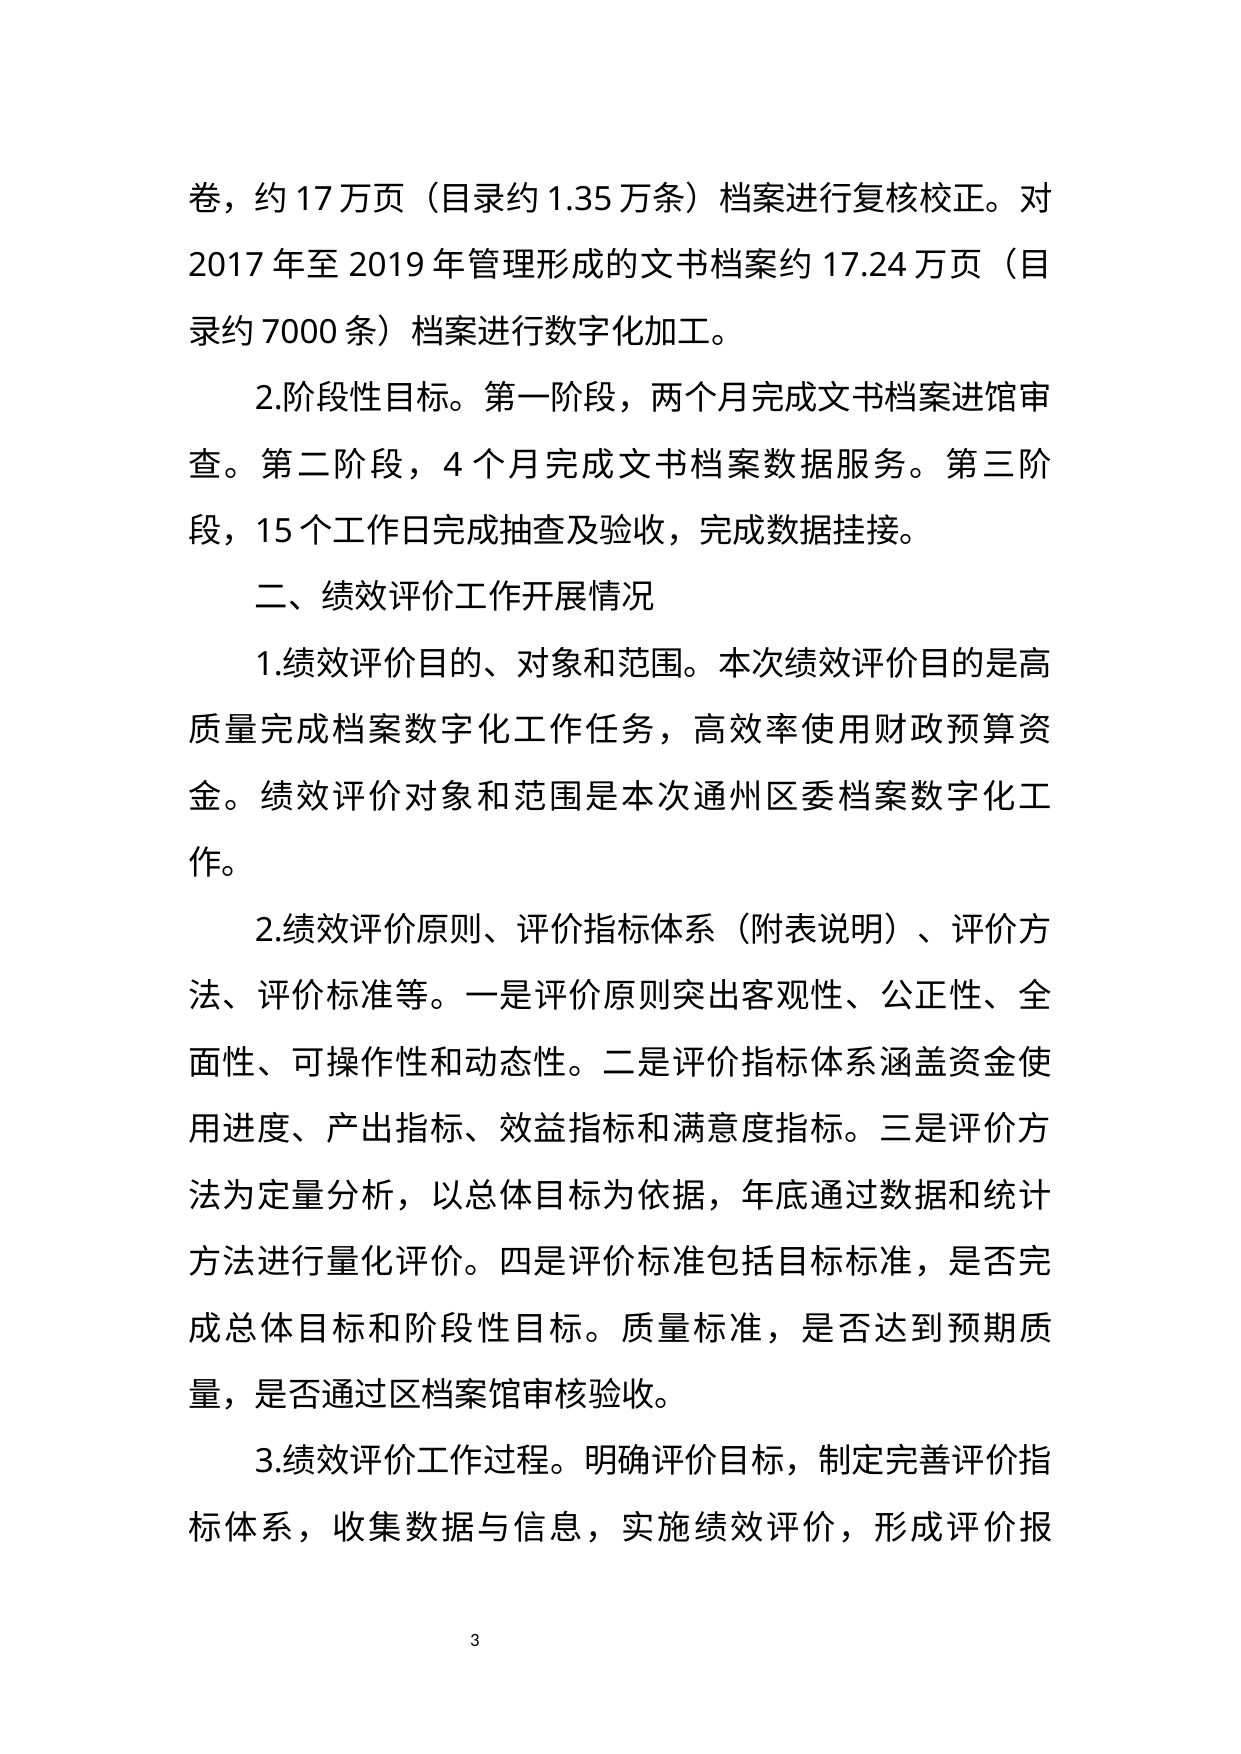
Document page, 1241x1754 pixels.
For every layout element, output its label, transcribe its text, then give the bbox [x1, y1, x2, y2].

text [188, 1425, 1052, 1558]
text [188, 162, 1052, 362]
text 1.绩效评价目的、对象和范围。本次绩效评价目的是高质量完成档案数字化工作任务，高效率使用财政预算资金。绩效评价对象和范围是本次通州区委档案数字化工作。 [188, 628, 1052, 893]
text 二、绩效评价工作开展情况 [188, 561, 1052, 628]
text 2.绩效评价原则、评价指标体系（附表说明）、评价方法、评价标准等。一是评价原则突出客观性、公正性、全面性、可操作性和动态性。二是评价指标体系涵盖资金使用进度、产出指标、效益指标和满意度指标。三是评价方法为定量分析，以总体目标为依据，年底通过数据和统计方法进行量化评价。四是评价标准包括目标标准，是否完成总体目标和阶段性目标。质量标准，是否达到预期质量，是否通过区档案馆审核验收。 [188, 893, 1052, 1425]
text 2.阶段性目标。第一阶段，两个月完成文书档案进馆审查。第二阶段，4个月完成文书档案数据服务。第三阶段，15个工作日完成抽查及验收，完成数据挂接。 [188, 362, 1052, 561]
